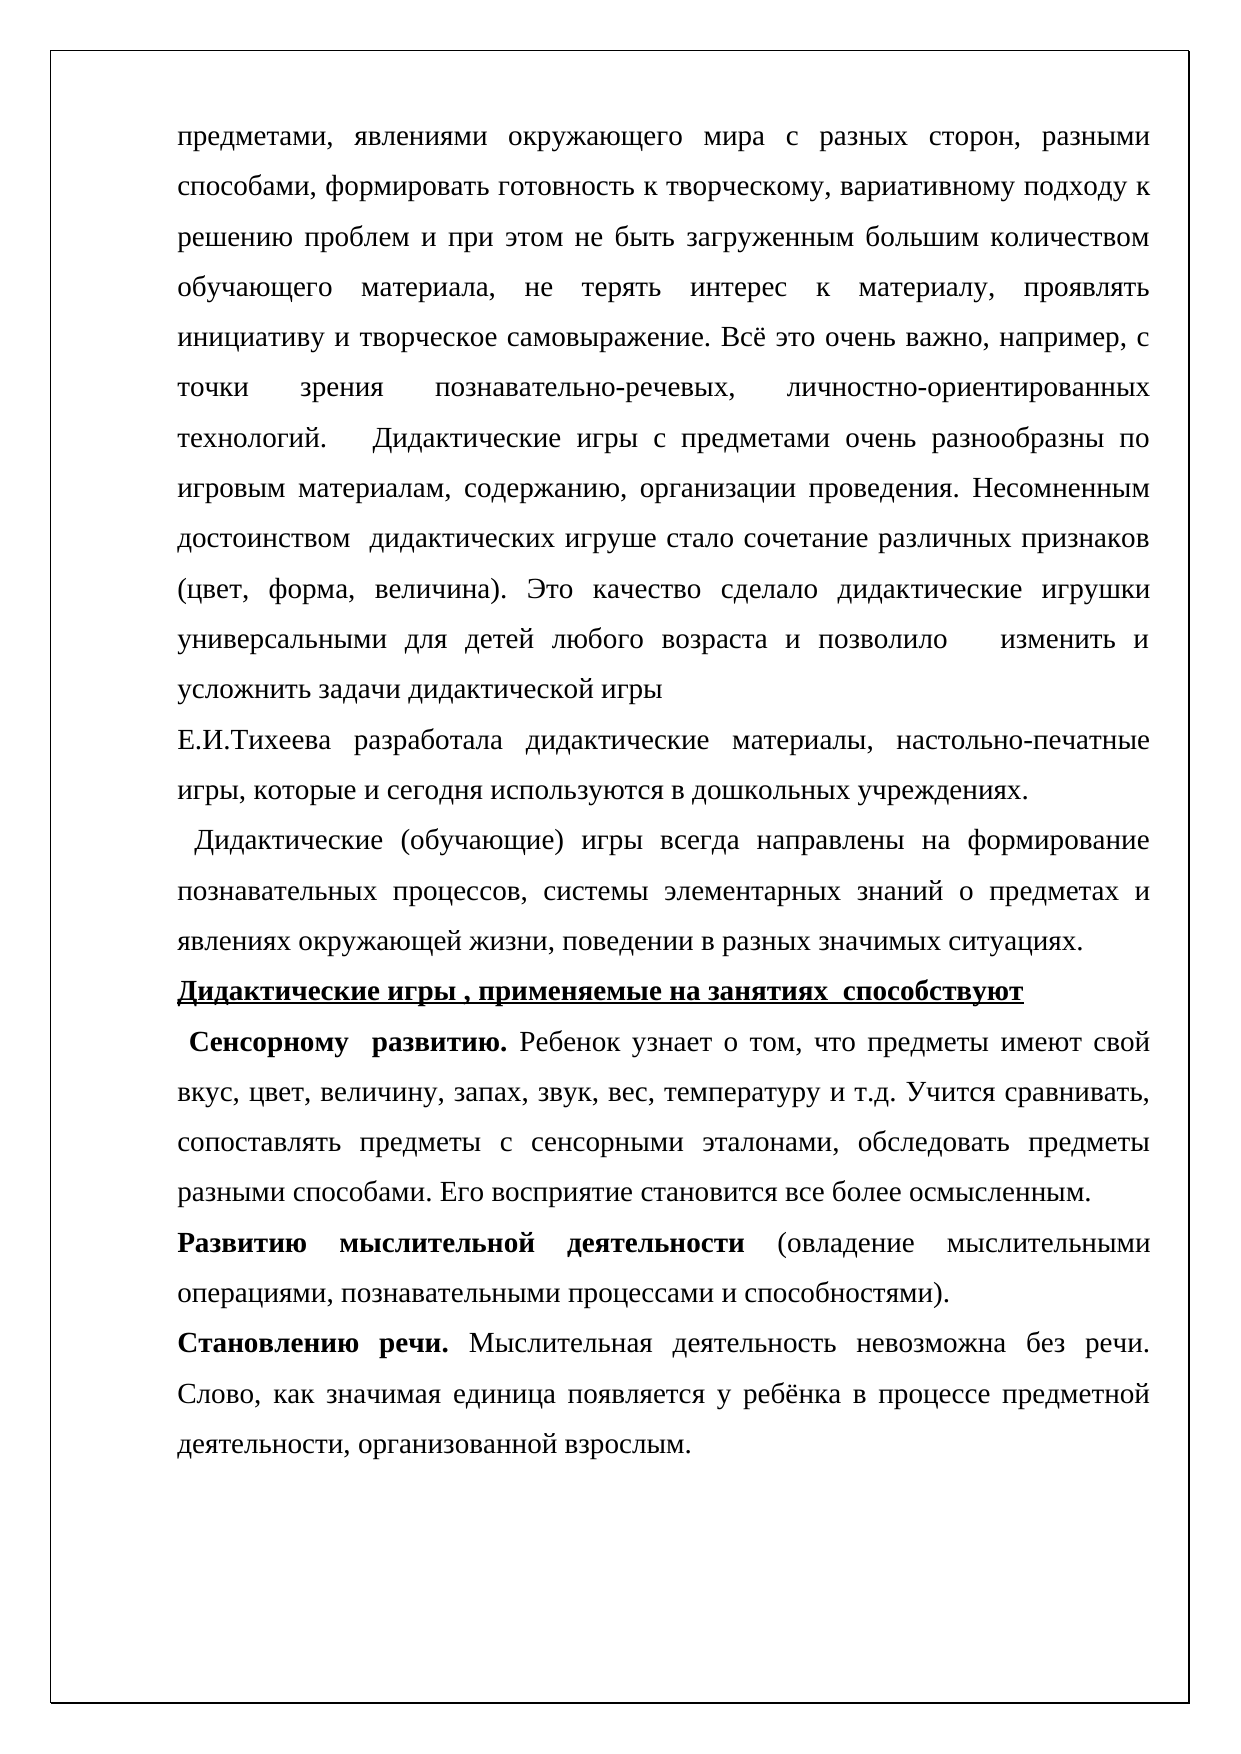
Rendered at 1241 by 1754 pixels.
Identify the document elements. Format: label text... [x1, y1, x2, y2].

text Дидактические игры , применяемые на занятиях способствуют [177, 973, 1151, 1007]
text Сенсорному развитию. Ребенок узнает о том, что предметы имеют свой вкус, цвет, величину, запах, звук, вес, температуру и т.д. Учится сравнивать, сопоставлять предметы с сенсорными эталонами, обследовать предметы разными способами. Его восприятие становится все более осмысленным. [177, 1024, 1151, 1208]
text Е.И.Тихеева разработала дидактические материалы, настольно-печатные игры, которые и сегодня используются в дошкольных учреждениях. [177, 722, 1151, 806]
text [177, 118, 1151, 705]
text Дидактические (обучающие) игры всегда направлены на формирование познавательных процессов, системы элементарных знаний о предметах и явлениях окружающей жизни, поведении в разных значимых ситуациях. [177, 822, 1151, 957]
text Развитию мыслительной деятельности (овладение мыслительными операциями, познавательными процессами и способностями). [177, 1225, 1151, 1309]
text Становлению речи. Мыслительная деятельность невозможна без речи. Слово, как значимая единица появляется у ребёнка в процессе предметной деятельности, организованной взрослым. [177, 1326, 1151, 1460]
